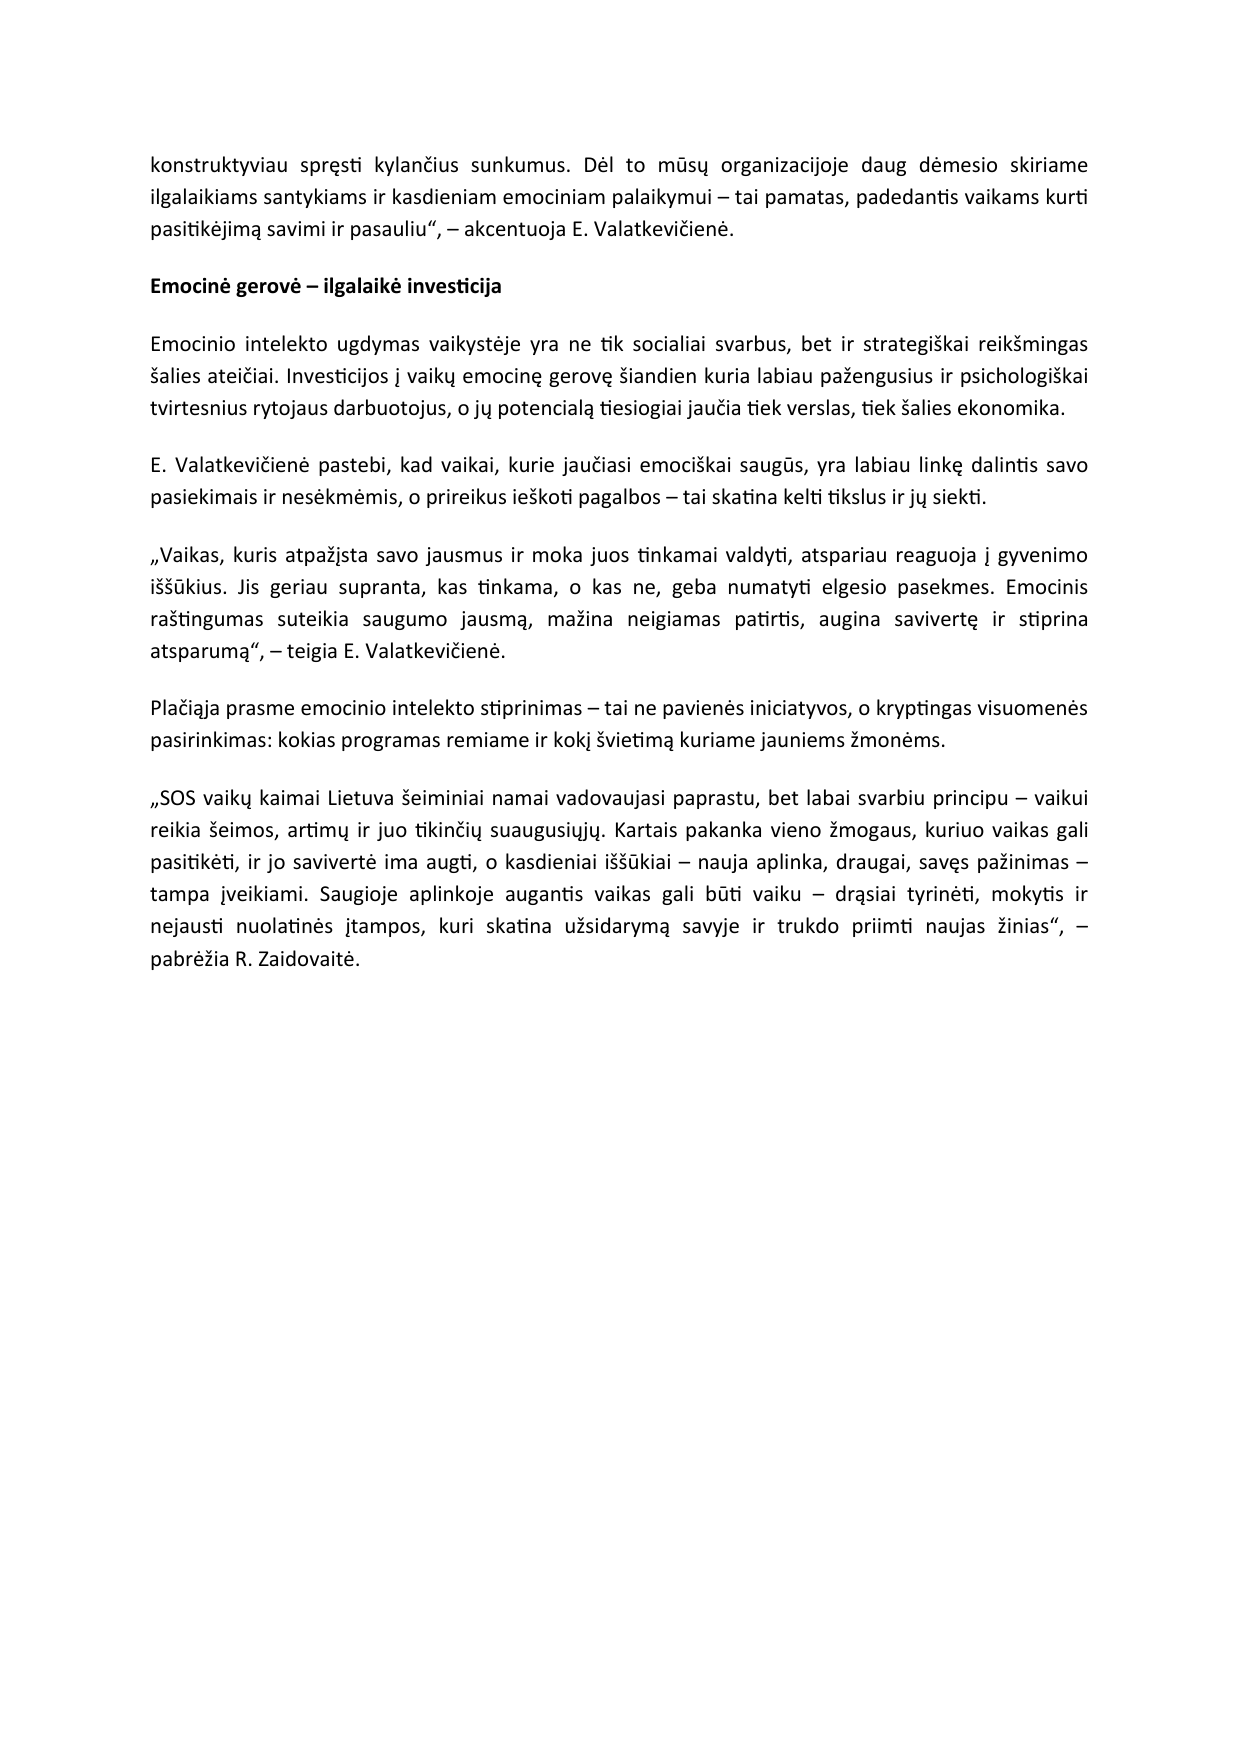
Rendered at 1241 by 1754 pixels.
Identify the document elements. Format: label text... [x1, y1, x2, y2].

text „Vaikas, kuris atpažįsta savo jausmus ir moka juos tinkamai valdyti, atspariau reaguoja į gyvenimo iššūkius. Jis geriau supranta, kas tinkama, o kas ne, geba numatyti elgesio pasekmes. Emocinis raštingumas suteikia saugumo jausmą, mažina neigiamas patirtis, augina savivertę ir stiprina atsparumą“, – teigia E. Valatkevičienė. [150, 540, 1090, 664]
text Emocinio intelekto ugdymas vaikystėje yra ne tik socialiai svarbus, bet ir strategiškai reikšmingas šalies ateičiai. Investicijos į vaikų emocinę gerovę šiandien kuria labiau pažengusius ir psichologiškai tvirtesnius rytojaus darbuotojus, o jų potencialą tiesiogiai jaučia tiek verslas, tiek šalies ekonomika. [150, 329, 1090, 421]
text „SOS vaikų kaimai Lietuva šeiminiai namai vadovaujasi paprastu, bet labai svarbiu principu – vaikui reikia šeimos, artimų ir juo tikinčių suaugusiųjų. Kartais pakanka vieno žmogaus, kuriuo vaikas gali pasitikėti, ir jo savivertė ima augti, o kasdieniai iššūkiai – nauja aplinka, draugai, savęs pažinimas – tampa įveikiami. Saugioje aplinkoje augantis vaikas gali būti vaiku – drąsiai tyrinėti, mokytis ir nejausti nuolatinės įtampos, kuri skatina užsidarymą savyje ir trukdo priimti naujas žinias“, – pabrėžia R. Zaidovaitė. [150, 783, 1090, 972]
text Emocinė gerovė – ilgalaikė investicija [150, 272, 1090, 299]
text E. Valatkevičienė pastebi, kad vaikai, kurie jaučiasi emociškai saugūs, yra labiau linkę dalintis savo pasiekimais ir nesėkmėmis, o prireikus ieškoti pagalbos – tai skatina kelti tikslus ir jų siekti. [150, 450, 1090, 511]
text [150, 150, 1090, 242]
text Plačiąja prasme emocinio intelekto stiprinimas – tai ne pavienės iniciatyvos, o kryptingas visuomenės pasirinkimas: kokias programas remiame ir kokį švietimą kuriame jauniems žmonėms. [150, 693, 1090, 754]
